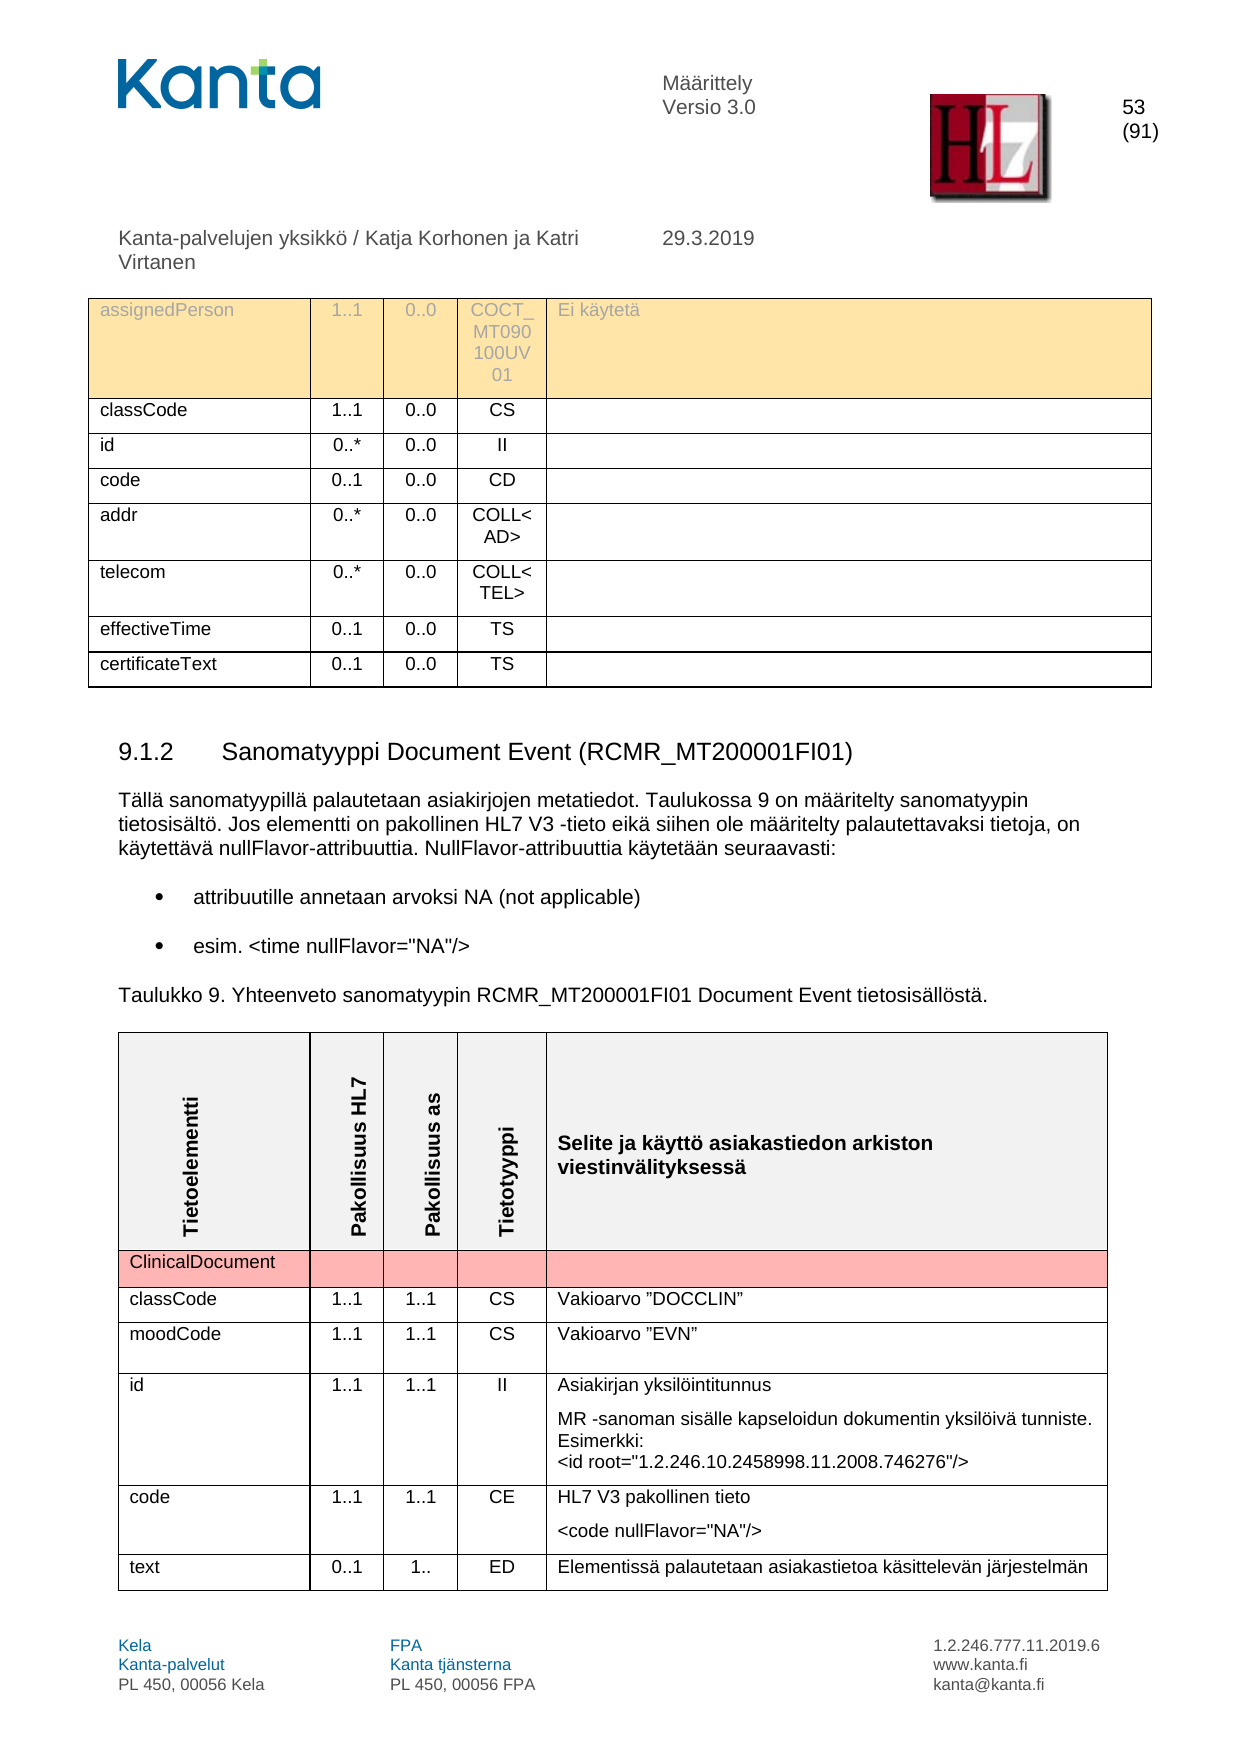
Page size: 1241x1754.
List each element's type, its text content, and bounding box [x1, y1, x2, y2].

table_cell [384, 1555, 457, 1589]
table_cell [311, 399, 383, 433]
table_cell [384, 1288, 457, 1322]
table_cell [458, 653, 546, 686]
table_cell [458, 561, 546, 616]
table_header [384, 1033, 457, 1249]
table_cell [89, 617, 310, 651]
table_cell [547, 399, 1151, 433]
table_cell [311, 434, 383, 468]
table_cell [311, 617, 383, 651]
subtitle Sanomatyyppi Document Event (RCMR_MT200001FI01) [118, 736, 1122, 765]
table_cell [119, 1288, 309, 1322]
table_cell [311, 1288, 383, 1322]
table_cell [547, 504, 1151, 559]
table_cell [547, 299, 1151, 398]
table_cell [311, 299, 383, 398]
list esim. <time nullFlavor="NA"/> [156, 934, 1122, 958]
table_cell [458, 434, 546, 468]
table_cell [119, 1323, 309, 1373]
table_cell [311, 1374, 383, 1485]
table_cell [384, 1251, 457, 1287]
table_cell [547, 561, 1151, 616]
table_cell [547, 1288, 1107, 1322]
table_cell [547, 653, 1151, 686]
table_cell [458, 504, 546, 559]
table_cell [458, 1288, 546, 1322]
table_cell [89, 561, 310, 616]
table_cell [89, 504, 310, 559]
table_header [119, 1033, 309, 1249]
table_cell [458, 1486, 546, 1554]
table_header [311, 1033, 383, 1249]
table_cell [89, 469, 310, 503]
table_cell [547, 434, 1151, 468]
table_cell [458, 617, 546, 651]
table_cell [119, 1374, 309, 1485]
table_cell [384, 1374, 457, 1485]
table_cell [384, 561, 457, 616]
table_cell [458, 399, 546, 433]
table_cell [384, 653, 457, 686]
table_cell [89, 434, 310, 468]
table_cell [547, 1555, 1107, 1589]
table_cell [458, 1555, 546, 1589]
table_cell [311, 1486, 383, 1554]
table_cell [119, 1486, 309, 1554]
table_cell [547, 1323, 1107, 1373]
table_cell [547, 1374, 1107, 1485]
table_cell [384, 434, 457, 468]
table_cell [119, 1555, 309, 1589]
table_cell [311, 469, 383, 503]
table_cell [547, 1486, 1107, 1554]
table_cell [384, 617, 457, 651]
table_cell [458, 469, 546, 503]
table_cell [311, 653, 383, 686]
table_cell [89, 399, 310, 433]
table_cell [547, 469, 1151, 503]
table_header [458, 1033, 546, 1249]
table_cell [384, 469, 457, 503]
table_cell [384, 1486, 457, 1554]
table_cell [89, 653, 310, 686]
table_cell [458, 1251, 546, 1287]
text Tällä sanomatyypillä palautetaan asiakirjojen metatiedot. Taulukossa 9 on määritelty sanomatyypin tietosisältö. Jos elementti on pakollinen HL7 V3 -tieto eikä siihen ole määritelty palautettavaksi tietoja, on käytettävä nullFlavor-attribuuttia. NullFlavor-attribuuttia käytetään seuraavasti: [118, 788, 1122, 860]
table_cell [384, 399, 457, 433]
picture [930, 94, 1053, 203]
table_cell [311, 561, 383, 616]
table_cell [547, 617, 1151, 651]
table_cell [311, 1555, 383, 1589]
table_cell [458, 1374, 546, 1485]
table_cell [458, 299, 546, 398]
text Taulukko 9. Yhteenveto sanomatyypin RCMR_MT200001FI01 Document Event tietosisällöstä. [118, 983, 1122, 1007]
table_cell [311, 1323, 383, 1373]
picture [118, 59, 321, 109]
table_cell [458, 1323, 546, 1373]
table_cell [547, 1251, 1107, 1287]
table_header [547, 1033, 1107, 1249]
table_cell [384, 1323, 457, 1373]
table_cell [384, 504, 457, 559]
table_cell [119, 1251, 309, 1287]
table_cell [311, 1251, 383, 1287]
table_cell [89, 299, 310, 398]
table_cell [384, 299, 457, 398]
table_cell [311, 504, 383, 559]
list attribuutille annetaan arvoksi NA (not applicable) [156, 885, 1122, 909]
